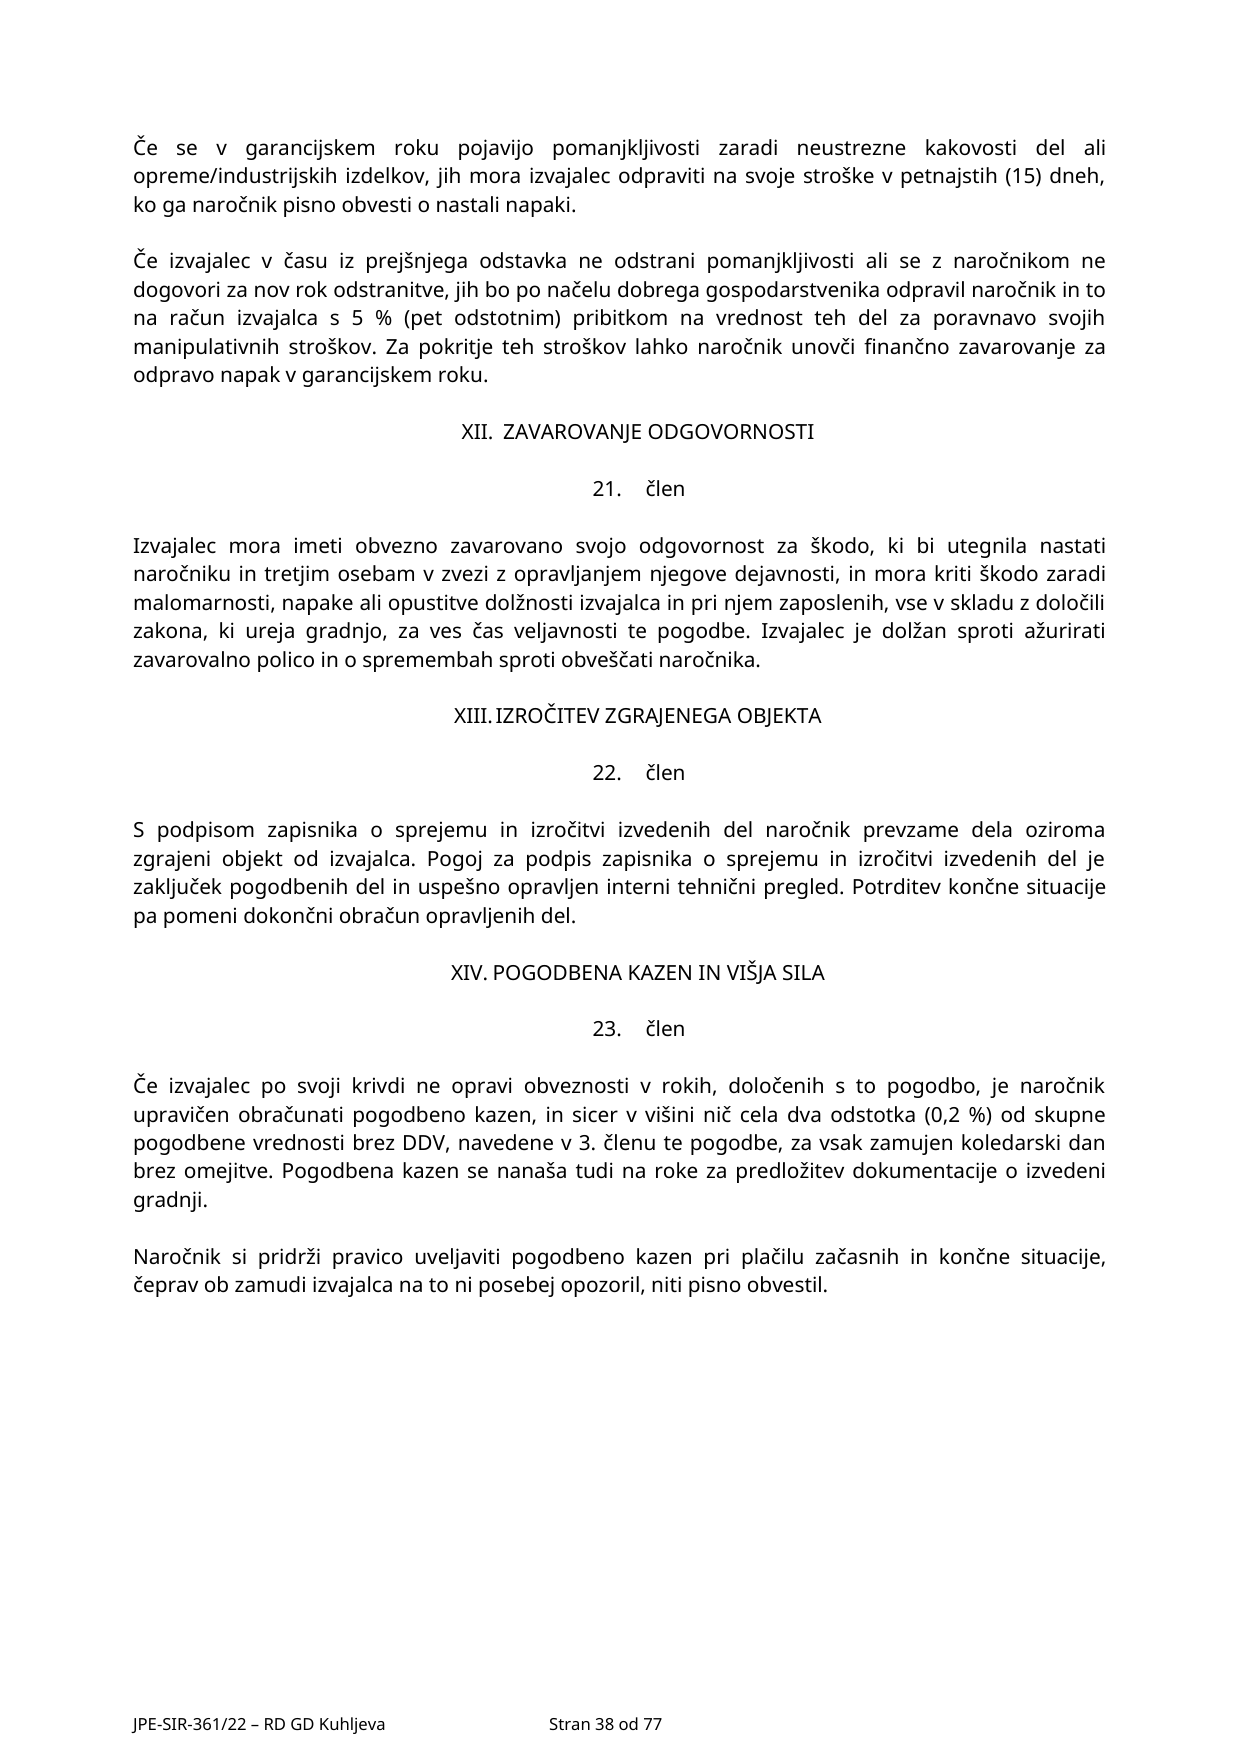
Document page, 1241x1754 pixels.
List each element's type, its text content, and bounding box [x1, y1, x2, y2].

text Če izvajalec po svoji krivdi ne opravi obveznosti v rokih, določenih s to pogodbo, je naročnik upravičen obračunati pogodbeno kazen, in sicer v višini nič cela dva odstotka (0,2 %) od skupne pogodbene vrednosti brez DDV, navedene v 3. členu te pogodbe, za vsak zamujen koledarski dan brez omejitve. Pogodbena kazen se nanaša tudi na roke za predložitev dokumentacije o izvedeni gradnji. [133, 1071, 1107, 1213]
text Naročnik si pridrži pravico uveljaviti pogodbeno kazen pri plačilu začasnih in končne situacije, čeprav ob zamudi izvajalca na to ni posebej opozoril, niti pisno obvestil. [133, 1242, 1107, 1299]
list člen [170, 1014, 1107, 1043]
text Če se v garancijskem roku pojavijo pomanjkljivosti zaradi neustrezne kakovosti del ali opreme/industrijskih izdelkov, jih mora izvajalec odpraviti na svoje stroške v petnajstih (15) dneh, ko ga naročnik pisno obvesti o nastali napaki. [133, 133, 1107, 218]
text Če izvajalec v času iz prejšnjega odstavka ne odstrani pomanjkljivosti ali se z naročnikom ne dogovori za nov rok odstranitve, jih bo po načelu dobrega gospodarstvenika odpravil naročnik in to na račun izvajalca s 5 % (pet odstotnim) pribitkom na vrednost teh del za poravnavo svojih manipulativnih stroškov. Za pokritje teh stroškov lahko naročnik unovči finančno zavarovanje za odpravo napak v garancijskem roku. [133, 247, 1107, 389]
list POGODBENA KAZEN IN VIŠJA SILA [168, 958, 1107, 986]
list člen [170, 758, 1107, 787]
text S podpisom zapisnika o sprejemu in izročitvi izvedenih del naročnik prevzame dela oziroma zgrajeni objekt od izvajalca. Pogoj za podpis zapisnika o sprejemu in izročitvi izvedenih del je zaključek pogodbenih del in uspešno opravljen interni tehnični pregled. Potrditev končne situacije pa pomeni dokončni obračun opravljenih del. [133, 815, 1107, 929]
list IZROČITEV ZGRAJENEGA OBJEKTA [168, 702, 1107, 730]
text Izvajalec mora imeti obvezno zavarovano svojo odgovornost za škodo, ki bi utegnila nastati naročniku in tretjim osebam v zvezi z opravljanjem njegove dejavnosti, in mora kriti škodo zaradi malomarnosti, napake ali opustitve dolžnosti izvajalca in pri njem zaposlenih, vse v skladu z določili zakona, ki ureja gradnjo, za ves čas veljavnosti te pogodbe. Izvajalec je dolžan sproti ažurirati zavarovalno polico in o spremembah sproti obveščati naročnika. [133, 531, 1107, 673]
list člen [170, 474, 1107, 503]
list ZAVAROVANJE ODGOVORNOSTI [168, 417, 1107, 446]
